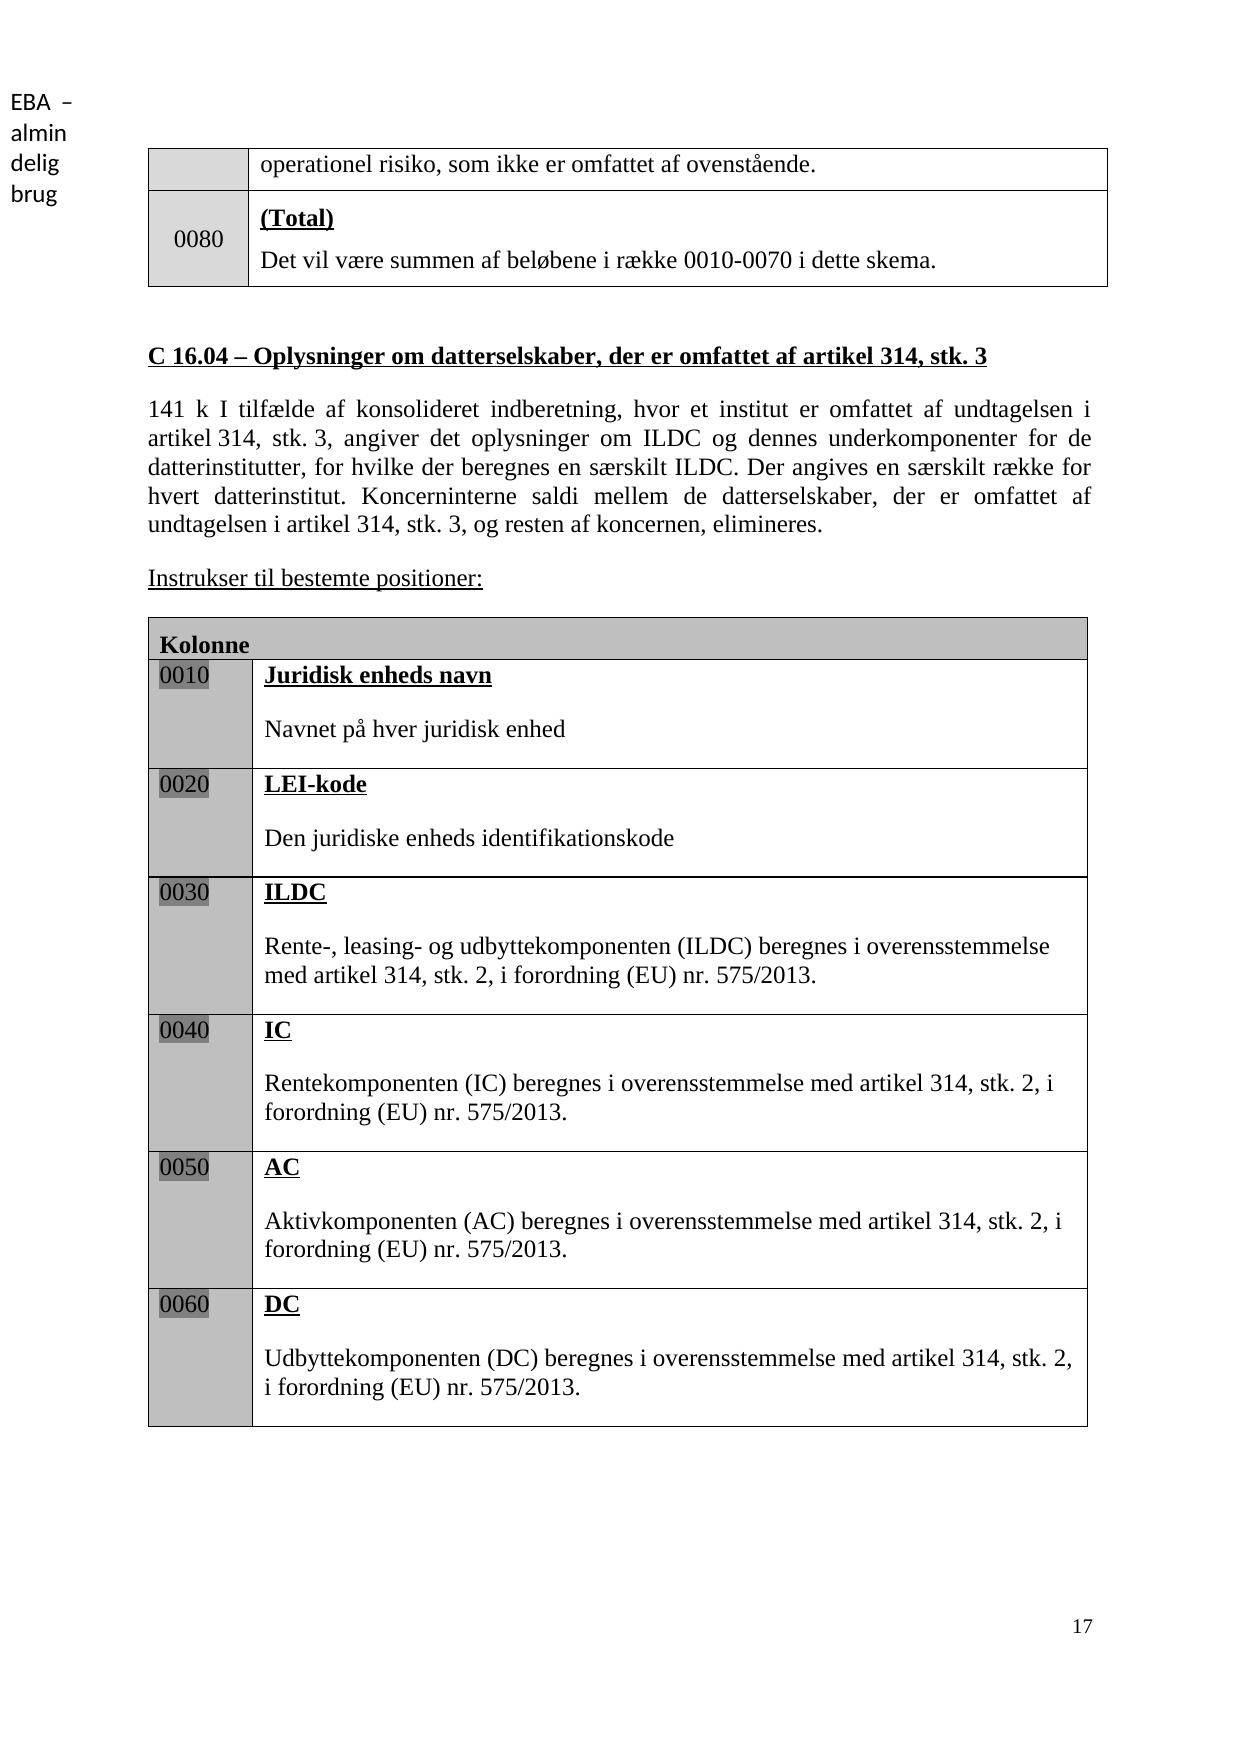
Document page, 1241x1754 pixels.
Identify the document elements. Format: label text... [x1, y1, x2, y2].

table_cell (Total) Det vil være summen af beløbene i række 0010-0070 i dette skema. [249, 191, 1107, 286]
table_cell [249, 149, 1107, 190]
table_cell 0070 [149, 149, 248, 190]
table_cell 0030 [149, 878, 252, 1014]
text C 16.04 – Oplysninger om datterselskaber, der er omfattet af artikel 314, stk. 3 [148, 341, 1093, 369]
table_cell AC Aktivkomponenten (AC) beregnes i overensstemmelse med artikel 314, stk. 2, i forordning (EU) nr. 575/2013. [253, 1152, 1087, 1288]
table_cell Juridisk enheds navn Navnet på hver juridisk enhed [253, 660, 1087, 768]
text 141 k I tilfælde af konsolideret indberetning, hvor et institut er omfattet af undtagelsen i artikel 314, stk. 3, angiver det oplysninger om ILDC og dennes underkomponenter for de datterinstitutter, for hvilke der beregnes en særskilt ILDC. Der angives en særskilt række for hvert datterinstitut. Koncerninterne saldi mellem de datterselskaber, der er omfattet af undtagelsen i artikel 314, stk. 3, og resten af koncernen, elimineres. [148, 394, 1093, 538]
table_cell 0010 [149, 660, 252, 768]
table_cell ILDC Rente-, leasing- og udbyttekomponenten (ILDC) beregnes i overensstemmelse med artikel 314, stk. 2, i forordning (EU) nr. 575/2013. [253, 878, 1087, 1014]
table_cell 0060 [149, 1289, 252, 1426]
text Instrukser til bestemte positioner: [148, 563, 1093, 592]
table_cell LEI-kode Den juridiske enheds identifikationskode [253, 769, 1087, 876]
table_header Kolonne [149, 618, 1087, 659]
table_cell 0020 [149, 769, 252, 876]
table_cell DC Udbyttekomponenten (DC) beregnes i overensstemmelse med artikel 314, stk. 2, i forordning (EU) nr. 575/2013. [253, 1289, 1087, 1426]
table_cell 0040 [149, 1015, 252, 1151]
table_cell 0080 [149, 191, 248, 286]
table_cell IC Rentekomponenten (IC) beregnes i overensstemmelse med artikel 314, stk. 2, i forordning (EU) nr. 575/2013. [253, 1015, 1087, 1151]
table_cell 0050 [149, 1152, 252, 1288]
